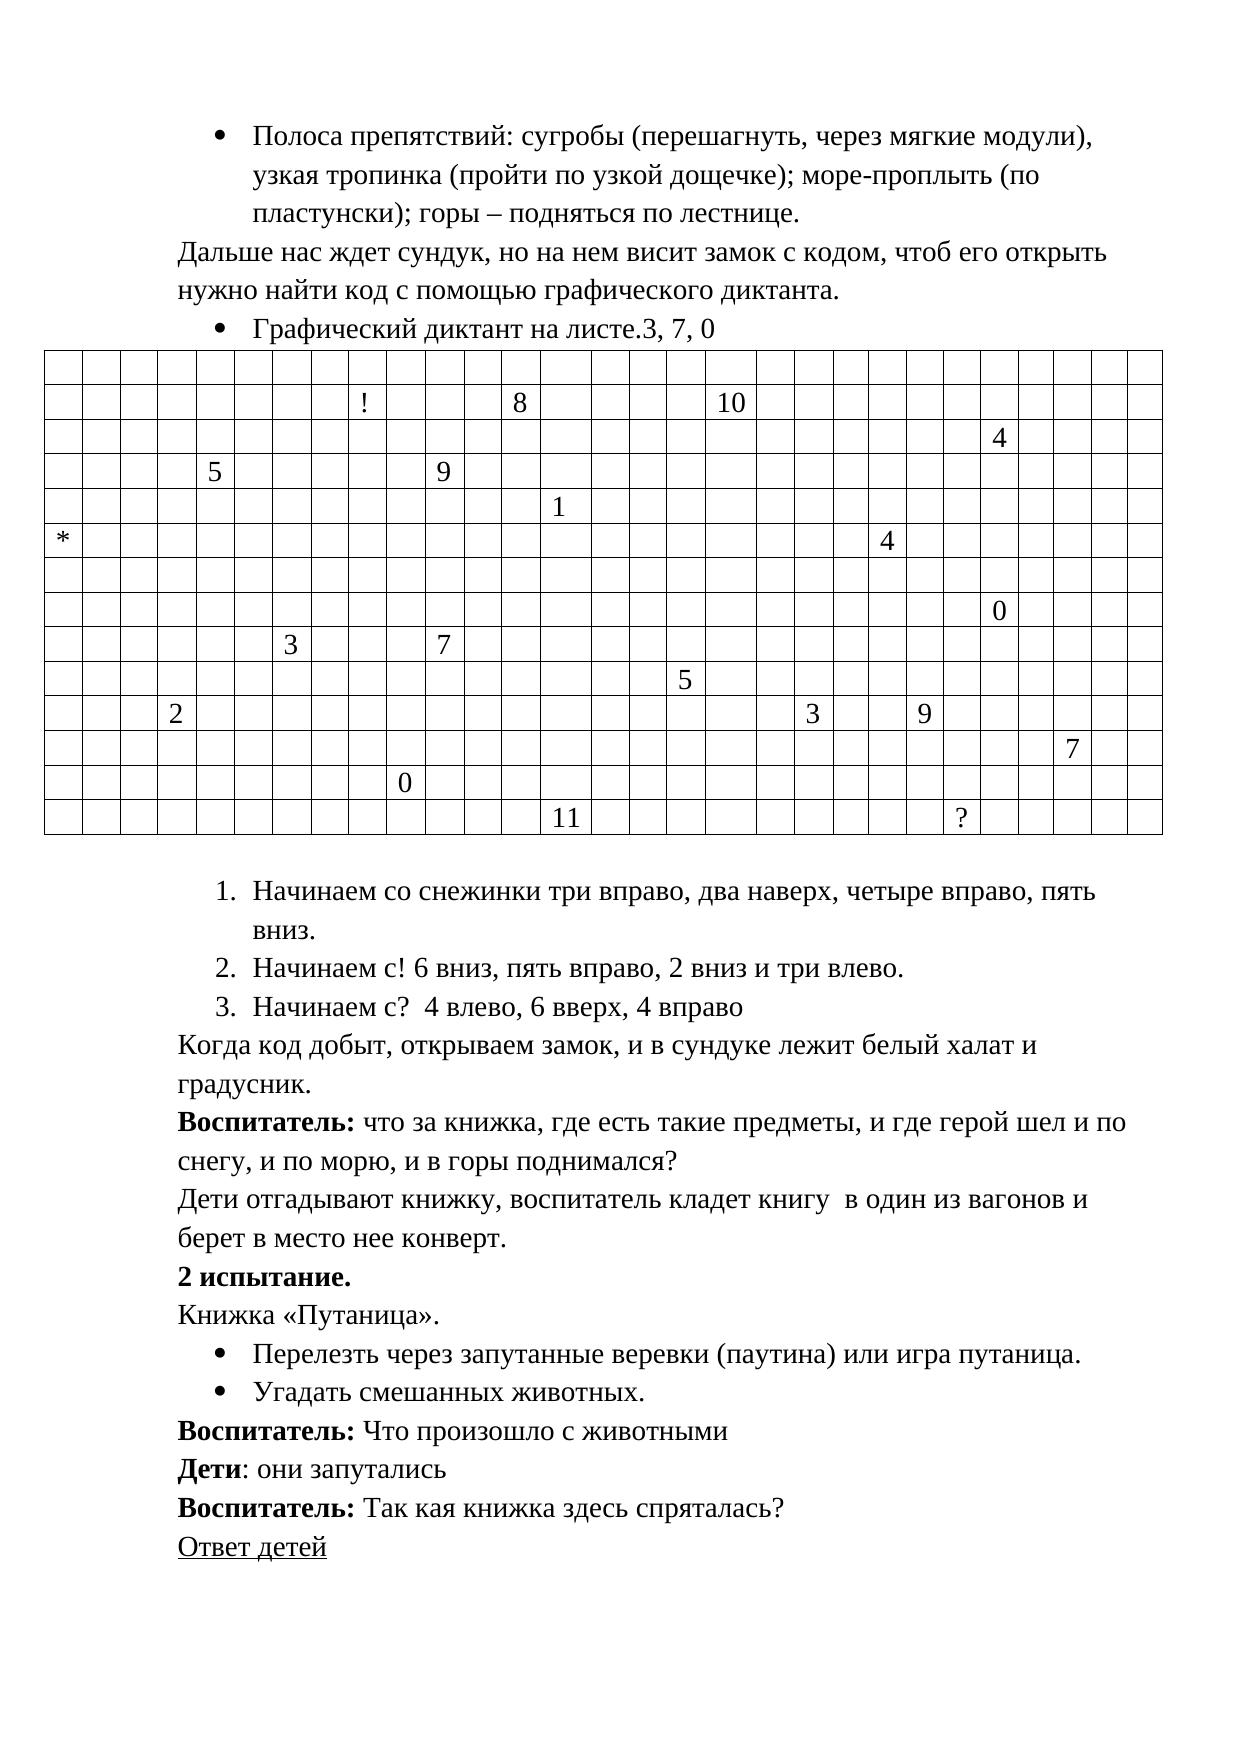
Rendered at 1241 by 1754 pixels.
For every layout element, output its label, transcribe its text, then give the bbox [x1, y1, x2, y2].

table_cell [944, 420, 980, 453]
table_cell [630, 524, 666, 557]
table_cell [121, 766, 157, 799]
table_cell [83, 558, 120, 592]
table_cell [541, 766, 591, 799]
table_cell [907, 420, 943, 453]
table_cell [757, 454, 794, 488]
table_cell 5 [197, 454, 234, 488]
table_cell [465, 489, 501, 522]
table_cell [273, 524, 311, 557]
table_cell [465, 696, 501, 730]
table_cell [1092, 731, 1127, 764]
table_cell [757, 800, 794, 834]
table_cell [235, 662, 272, 695]
table_cell 3 [273, 627, 311, 661]
table_cell [83, 593, 120, 626]
table_cell [834, 766, 868, 799]
table_cell [1092, 766, 1127, 799]
table_cell [312, 662, 348, 695]
table_cell [83, 489, 120, 522]
list Начинаем со снежинки три вправо, два наверх, четыре вправо, пять вниз. [215, 873, 1152, 945]
table_cell [834, 800, 868, 834]
table_cell [1054, 558, 1091, 592]
table_cell [981, 766, 1018, 799]
table_cell [592, 558, 629, 592]
table_cell [158, 766, 196, 799]
table_cell [667, 731, 705, 764]
table_cell [83, 766, 120, 799]
table_cell [1128, 800, 1162, 834]
table_cell [869, 558, 906, 592]
table_cell [981, 800, 1018, 834]
table_cell [869, 420, 906, 453]
table_header [944, 351, 980, 384]
table_cell [1128, 420, 1162, 453]
table_header [235, 351, 272, 384]
table_cell [235, 800, 272, 834]
table_cell [121, 524, 157, 557]
table_cell [592, 696, 629, 730]
table_cell [1054, 800, 1091, 834]
table_header [834, 351, 868, 384]
table_header [45, 351, 82, 384]
table_header [630, 351, 666, 384]
table_cell [944, 489, 980, 522]
table_cell [1054, 385, 1091, 419]
table_cell [273, 489, 311, 522]
table_cell [907, 524, 943, 557]
table_cell [667, 454, 705, 488]
table_header [197, 351, 234, 384]
table_cell [158, 662, 196, 695]
table_cell [706, 593, 756, 626]
table_cell [706, 731, 756, 764]
table_cell [465, 524, 501, 557]
table_cell [273, 800, 311, 834]
table_cell [197, 766, 234, 799]
table_cell [630, 731, 666, 764]
table_cell [1128, 593, 1162, 626]
table_cell [795, 800, 833, 834]
table_cell [944, 454, 980, 488]
table_header [273, 351, 311, 384]
table_cell [502, 662, 540, 695]
table_cell [1019, 662, 1053, 695]
table_cell [1019, 800, 1053, 834]
table_cell [121, 489, 157, 522]
table_cell [312, 558, 348, 592]
table_cell [944, 593, 980, 626]
table_header [465, 351, 501, 384]
table_cell [121, 454, 157, 488]
table_header [349, 351, 386, 384]
table_cell [235, 454, 272, 488]
table_cell [834, 420, 868, 453]
table_cell [706, 524, 756, 557]
table_cell [426, 385, 464, 419]
table_cell [312, 385, 348, 419]
table_cell [757, 731, 794, 764]
table_cell [465, 420, 501, 453]
table_cell [1054, 420, 1091, 453]
table_cell [757, 662, 794, 695]
table_cell [1019, 696, 1053, 730]
table_cell [541, 593, 591, 626]
table_cell [1128, 696, 1162, 730]
table_cell [706, 800, 756, 834]
table_cell [465, 766, 501, 799]
table_cell [465, 593, 501, 626]
table_header [1054, 351, 1091, 384]
table_cell [1092, 454, 1127, 488]
table_cell [541, 627, 591, 661]
table_cell [502, 593, 540, 626]
table_cell [834, 385, 868, 419]
table_header [387, 351, 425, 384]
table_cell [592, 766, 629, 799]
table_cell [312, 627, 348, 661]
table_cell [349, 627, 386, 661]
table_cell [45, 766, 82, 799]
table_cell [592, 662, 629, 695]
table_cell [197, 385, 234, 419]
table_cell [834, 696, 868, 730]
table_cell [592, 593, 629, 626]
table_header [502, 351, 540, 384]
table_cell [45, 696, 82, 730]
table_cell ? [944, 800, 980, 834]
table_cell [795, 627, 833, 661]
table_cell [667, 420, 705, 453]
table_header [1128, 351, 1162, 384]
table_cell [465, 385, 501, 419]
table_cell [465, 454, 501, 488]
table_cell [757, 524, 794, 557]
table_cell [349, 558, 386, 592]
list Графический диктант на листе.3, 7, 0 [215, 311, 1152, 344]
text Книжка «Путаница». [177, 1297, 1152, 1331]
table_cell [502, 454, 540, 488]
table_cell [197, 696, 234, 730]
table_cell [426, 593, 464, 626]
table_cell [121, 627, 157, 661]
table_cell [869, 800, 906, 834]
table_cell [1128, 731, 1162, 764]
table_cell 7 [1054, 731, 1091, 764]
table_cell [465, 800, 501, 834]
table_cell [795, 593, 833, 626]
table_header [795, 351, 833, 384]
table_cell [426, 662, 464, 695]
table_cell [45, 800, 82, 834]
table_cell [235, 627, 272, 661]
table_cell [592, 524, 629, 557]
table_cell [795, 489, 833, 522]
table_cell [667, 489, 705, 522]
table_cell [197, 731, 234, 764]
table_cell [757, 558, 794, 592]
table_cell [630, 454, 666, 488]
table_cell 0 [387, 766, 425, 799]
table_cell [1128, 385, 1162, 419]
table_cell [795, 558, 833, 592]
table_cell [235, 731, 272, 764]
table_cell [869, 489, 906, 522]
table_cell * [45, 524, 82, 557]
table_cell [541, 385, 591, 419]
table_cell [795, 731, 833, 764]
table_cell [757, 420, 794, 453]
table_cell [907, 454, 943, 488]
table_cell [981, 696, 1018, 730]
table_cell [465, 662, 501, 695]
table_cell [592, 385, 629, 419]
table_cell [869, 385, 906, 419]
table_cell [907, 800, 943, 834]
text Когда код добыт, открываем замок, и в сундуке лежит белый халат и градусник. [177, 1027, 1152, 1099]
table_cell [465, 558, 501, 592]
table_cell [502, 558, 540, 592]
table_cell [706, 627, 756, 661]
table_cell [667, 627, 705, 661]
table_header [981, 351, 1018, 384]
table_cell [795, 766, 833, 799]
table_cell [1128, 524, 1162, 557]
table_cell [869, 662, 906, 695]
table_cell [349, 800, 386, 834]
text Дальше нас ждет сундук, но на нем висит замок с кодом, чтоб его открыть нужно найти код с помощью графического диктанта. [177, 234, 1152, 306]
table_cell [83, 731, 120, 764]
table_cell [121, 800, 157, 834]
list Начинаем с! 6 вниз, пять вправо, 2 вниз и три влево. [215, 950, 1152, 984]
table_cell [795, 662, 833, 695]
table_header [1092, 351, 1127, 384]
table_cell [757, 627, 794, 661]
table_cell [869, 731, 906, 764]
table_cell [834, 731, 868, 764]
table_cell [502, 420, 540, 453]
table_cell [121, 385, 157, 419]
table_cell 7 [426, 627, 464, 661]
text 2 испытание. [177, 1259, 1152, 1292]
table_cell [907, 662, 943, 695]
table_cell [387, 385, 425, 419]
table_cell [981, 524, 1018, 557]
table_cell [869, 766, 906, 799]
list Начинаем с? 4 влево, 6 вверх, 4 вправо [215, 989, 1152, 1022]
table_header [592, 351, 629, 384]
table_cell [312, 766, 348, 799]
table_cell [834, 454, 868, 488]
table_cell [706, 662, 756, 695]
table_cell [121, 731, 157, 764]
table_cell [83, 696, 120, 730]
table_cell [1019, 385, 1053, 419]
table_cell 10 [706, 385, 756, 419]
table_cell [1092, 627, 1127, 661]
table_cell [426, 558, 464, 592]
table_cell [1054, 489, 1091, 522]
table_cell [387, 662, 425, 695]
table_cell [387, 454, 425, 488]
table_cell [706, 766, 756, 799]
table_cell [1019, 454, 1053, 488]
table_cell [1019, 524, 1053, 557]
table_cell 4 [869, 524, 906, 557]
table_cell [1128, 766, 1162, 799]
table_cell [349, 731, 386, 764]
table_header [757, 351, 794, 384]
table_cell [312, 420, 348, 453]
table_cell [869, 454, 906, 488]
table_cell [197, 524, 234, 557]
table_cell [795, 454, 833, 488]
table_cell [312, 489, 348, 522]
table_cell [45, 558, 82, 592]
table_cell [907, 766, 943, 799]
table_cell [387, 558, 425, 592]
table_cell [312, 593, 348, 626]
table_cell [1092, 800, 1127, 834]
table_cell [273, 558, 311, 592]
table_cell 9 [907, 696, 943, 730]
table_cell [45, 593, 82, 626]
table_cell [273, 731, 311, 764]
table_cell [630, 627, 666, 661]
table_cell [426, 420, 464, 453]
table_cell [667, 766, 705, 799]
table_cell [834, 558, 868, 592]
table_header [83, 351, 120, 384]
table_cell [1092, 524, 1127, 557]
table_cell [273, 593, 311, 626]
table_header [667, 351, 705, 384]
table_cell [541, 558, 591, 592]
table_cell [273, 420, 311, 453]
table_cell [944, 766, 980, 799]
table_cell [426, 800, 464, 834]
table_cell [592, 627, 629, 661]
table_cell [757, 489, 794, 522]
table_cell [981, 627, 1018, 661]
table_cell [387, 489, 425, 522]
table_cell [387, 420, 425, 453]
table_cell [349, 593, 386, 626]
table_cell [981, 731, 1018, 764]
table_cell [83, 385, 120, 419]
table_cell [387, 524, 425, 557]
table_cell 11 [541, 800, 591, 834]
table_cell [667, 800, 705, 834]
table_header [158, 351, 196, 384]
table_cell [1128, 627, 1162, 661]
table_cell [907, 489, 943, 522]
table_cell [235, 696, 272, 730]
table_cell [426, 696, 464, 730]
table_cell [502, 766, 540, 799]
table_cell [1054, 593, 1091, 626]
table_cell [121, 662, 157, 695]
table_header [706, 351, 756, 384]
table_header [541, 351, 591, 384]
table_cell [273, 454, 311, 488]
table_cell [158, 800, 196, 834]
table_cell [502, 627, 540, 661]
table_cell [757, 385, 794, 419]
table_cell [312, 524, 348, 557]
table_cell [349, 696, 386, 730]
table_cell [795, 420, 833, 453]
table_cell [630, 696, 666, 730]
table_cell [349, 489, 386, 522]
list Перелезть через запутанные веревки (паутина) или игра путаница. [215, 1336, 1152, 1369]
table_cell [757, 593, 794, 626]
table_cell [312, 800, 348, 834]
table_cell [1054, 524, 1091, 557]
table_cell [426, 489, 464, 522]
table_cell [1054, 454, 1091, 488]
table_cell [235, 385, 272, 419]
table_cell [944, 662, 980, 695]
table_cell [630, 593, 666, 626]
table_cell 5 [667, 662, 705, 695]
table_cell [907, 385, 943, 419]
table_cell [667, 558, 705, 592]
table_cell [312, 454, 348, 488]
table_cell [981, 489, 1018, 522]
table_cell [426, 731, 464, 764]
table_cell [465, 627, 501, 661]
table_cell 9 [426, 454, 464, 488]
table_cell [121, 420, 157, 453]
table_cell [1019, 731, 1053, 764]
table_cell [158, 420, 196, 453]
table_cell [121, 696, 157, 730]
table_cell [197, 489, 234, 522]
table_cell [757, 766, 794, 799]
table_cell [1092, 558, 1127, 592]
table_cell [465, 731, 501, 764]
table_cell [541, 524, 591, 557]
text Дети отгадывают книжку, воспитатель кладет книгу в один из вагонов и берет в место нее конверт. [177, 1182, 1152, 1254]
table_cell [944, 524, 980, 557]
table_cell [667, 524, 705, 557]
table_cell [121, 593, 157, 626]
table_cell [834, 662, 868, 695]
table_cell [541, 696, 591, 730]
table_cell [1092, 420, 1127, 453]
table_cell [45, 627, 82, 661]
table_cell [349, 420, 386, 453]
table_cell [158, 524, 196, 557]
table_cell [907, 627, 943, 661]
table_cell [83, 454, 120, 488]
text Дети: они запутались [177, 1452, 1152, 1485]
table_cell [235, 489, 272, 522]
table_cell [1019, 489, 1053, 522]
table_cell [349, 662, 386, 695]
text Воспитатель: что за книжка, где есть такие предметы, и где герой шел и по снегу, и по морю, и в горы поднимался? [177, 1104, 1152, 1177]
table_cell [1092, 489, 1127, 522]
table_cell [706, 489, 756, 522]
table_cell [1092, 662, 1127, 695]
table_cell [273, 385, 311, 419]
list Полоса препятствий: сугробы (перешагнуть, через мягкие модули), узкая тропинка (пройти по узкой дощечке); море-проплыть (по пластунски); горы – подняться по лестнице. [215, 118, 1152, 229]
table_cell [83, 662, 120, 695]
table_cell [158, 593, 196, 626]
table_cell [235, 766, 272, 799]
table_cell [45, 662, 82, 695]
table_cell [426, 524, 464, 557]
table_cell [706, 420, 756, 453]
table_cell [795, 524, 833, 557]
table_cell [1128, 489, 1162, 522]
table_cell [667, 593, 705, 626]
table_cell [630, 766, 666, 799]
table_cell [630, 800, 666, 834]
table_cell [197, 420, 234, 453]
table_cell [197, 662, 234, 695]
table_cell [834, 627, 868, 661]
table_cell 2 [158, 696, 196, 730]
table_cell [1019, 766, 1053, 799]
table_cell [45, 454, 82, 488]
table_cell [592, 731, 629, 764]
table_cell [706, 454, 756, 488]
table_cell [1019, 593, 1053, 626]
table_cell [981, 454, 1018, 488]
table_cell [1054, 627, 1091, 661]
text Ответ детей [177, 1529, 1152, 1562]
table_cell [158, 627, 196, 661]
table_cell [1019, 558, 1053, 592]
table_cell [83, 800, 120, 834]
table_cell [235, 558, 272, 592]
table_cell [502, 524, 540, 557]
table_cell [158, 385, 196, 419]
table_cell [907, 593, 943, 626]
table_cell [795, 385, 833, 419]
table_cell [273, 766, 311, 799]
table_cell [387, 593, 425, 626]
table_cell [592, 800, 629, 834]
table_cell [706, 696, 756, 730]
table_cell [121, 558, 157, 592]
table_cell 1 [541, 489, 591, 522]
table_cell [45, 420, 82, 453]
table_header [312, 351, 348, 384]
table_cell [197, 800, 234, 834]
table_cell [667, 696, 705, 730]
table_cell 3 [795, 696, 833, 730]
table_cell 0 [981, 593, 1018, 626]
table_cell [273, 696, 311, 730]
table_cell [197, 558, 234, 592]
table_cell [834, 489, 868, 522]
table_cell [1128, 558, 1162, 592]
table_cell [944, 385, 980, 419]
table_cell [667, 385, 705, 419]
table_cell [235, 420, 272, 453]
table_cell 8 [502, 385, 540, 419]
table_cell [944, 627, 980, 661]
text Воспитатель: Что произошло с животными [177, 1413, 1152, 1447]
table_cell [83, 420, 120, 453]
table_cell [1054, 766, 1091, 799]
table_cell [981, 558, 1018, 592]
table_cell [592, 489, 629, 522]
table_header [121, 351, 157, 384]
table_cell [197, 627, 234, 661]
table_cell [158, 489, 196, 522]
table_cell [706, 558, 756, 592]
table_cell [387, 696, 425, 730]
table_cell [387, 731, 425, 764]
table_header [426, 351, 464, 384]
table_cell [630, 489, 666, 522]
table_cell [1054, 696, 1091, 730]
table_header [1019, 351, 1053, 384]
table_cell [981, 662, 1018, 695]
table_cell [1092, 385, 1127, 419]
table_cell [45, 731, 82, 764]
table_cell 4 [981, 420, 1018, 453]
table_cell [83, 524, 120, 557]
table_cell [541, 454, 591, 488]
table_cell [312, 731, 348, 764]
table_cell [944, 558, 980, 592]
text Воспитатель: Так кая книжка здесь спряталась? [177, 1490, 1152, 1524]
table_cell [349, 766, 386, 799]
table_cell [1128, 454, 1162, 488]
table_cell [312, 696, 348, 730]
table_cell [1092, 696, 1127, 730]
table_header [907, 351, 943, 384]
table_cell [83, 627, 120, 661]
table_cell ! [349, 385, 386, 419]
table_cell [1019, 627, 1053, 661]
table_cell [541, 420, 591, 453]
table_cell [1128, 662, 1162, 695]
table_cell [834, 524, 868, 557]
table_cell [158, 731, 196, 764]
table_cell [869, 696, 906, 730]
table_cell [502, 800, 540, 834]
table_cell [944, 731, 980, 764]
table_cell [869, 593, 906, 626]
table_cell [630, 385, 666, 419]
table_cell [630, 558, 666, 592]
table_cell [387, 800, 425, 834]
table_cell [834, 593, 868, 626]
table_cell [273, 662, 311, 695]
table_cell [869, 627, 906, 661]
table_cell [45, 385, 82, 419]
table_cell [349, 454, 386, 488]
table_header [869, 351, 906, 384]
table_cell [158, 454, 196, 488]
table_cell [1092, 593, 1127, 626]
table_cell [502, 489, 540, 522]
table_cell [426, 766, 464, 799]
table_cell [541, 731, 591, 764]
table_cell [981, 385, 1018, 419]
table_cell [502, 731, 540, 764]
table_cell [1019, 420, 1053, 453]
table_cell [907, 731, 943, 764]
table_cell [592, 420, 629, 453]
table_cell [630, 662, 666, 695]
table_cell [592, 454, 629, 488]
table_cell [158, 558, 196, 592]
table_cell [235, 593, 272, 626]
table_cell [45, 489, 82, 522]
table_cell [235, 524, 272, 557]
table_cell [757, 696, 794, 730]
list Угадать смешанных животных. [215, 1374, 1152, 1408]
table_cell [541, 662, 591, 695]
table_cell [944, 696, 980, 730]
table_cell [907, 558, 943, 592]
table_cell [502, 696, 540, 730]
table_cell [630, 420, 666, 453]
table_cell [1054, 662, 1091, 695]
table_cell [387, 627, 425, 661]
table_cell [349, 524, 386, 557]
table_cell [197, 593, 234, 626]
